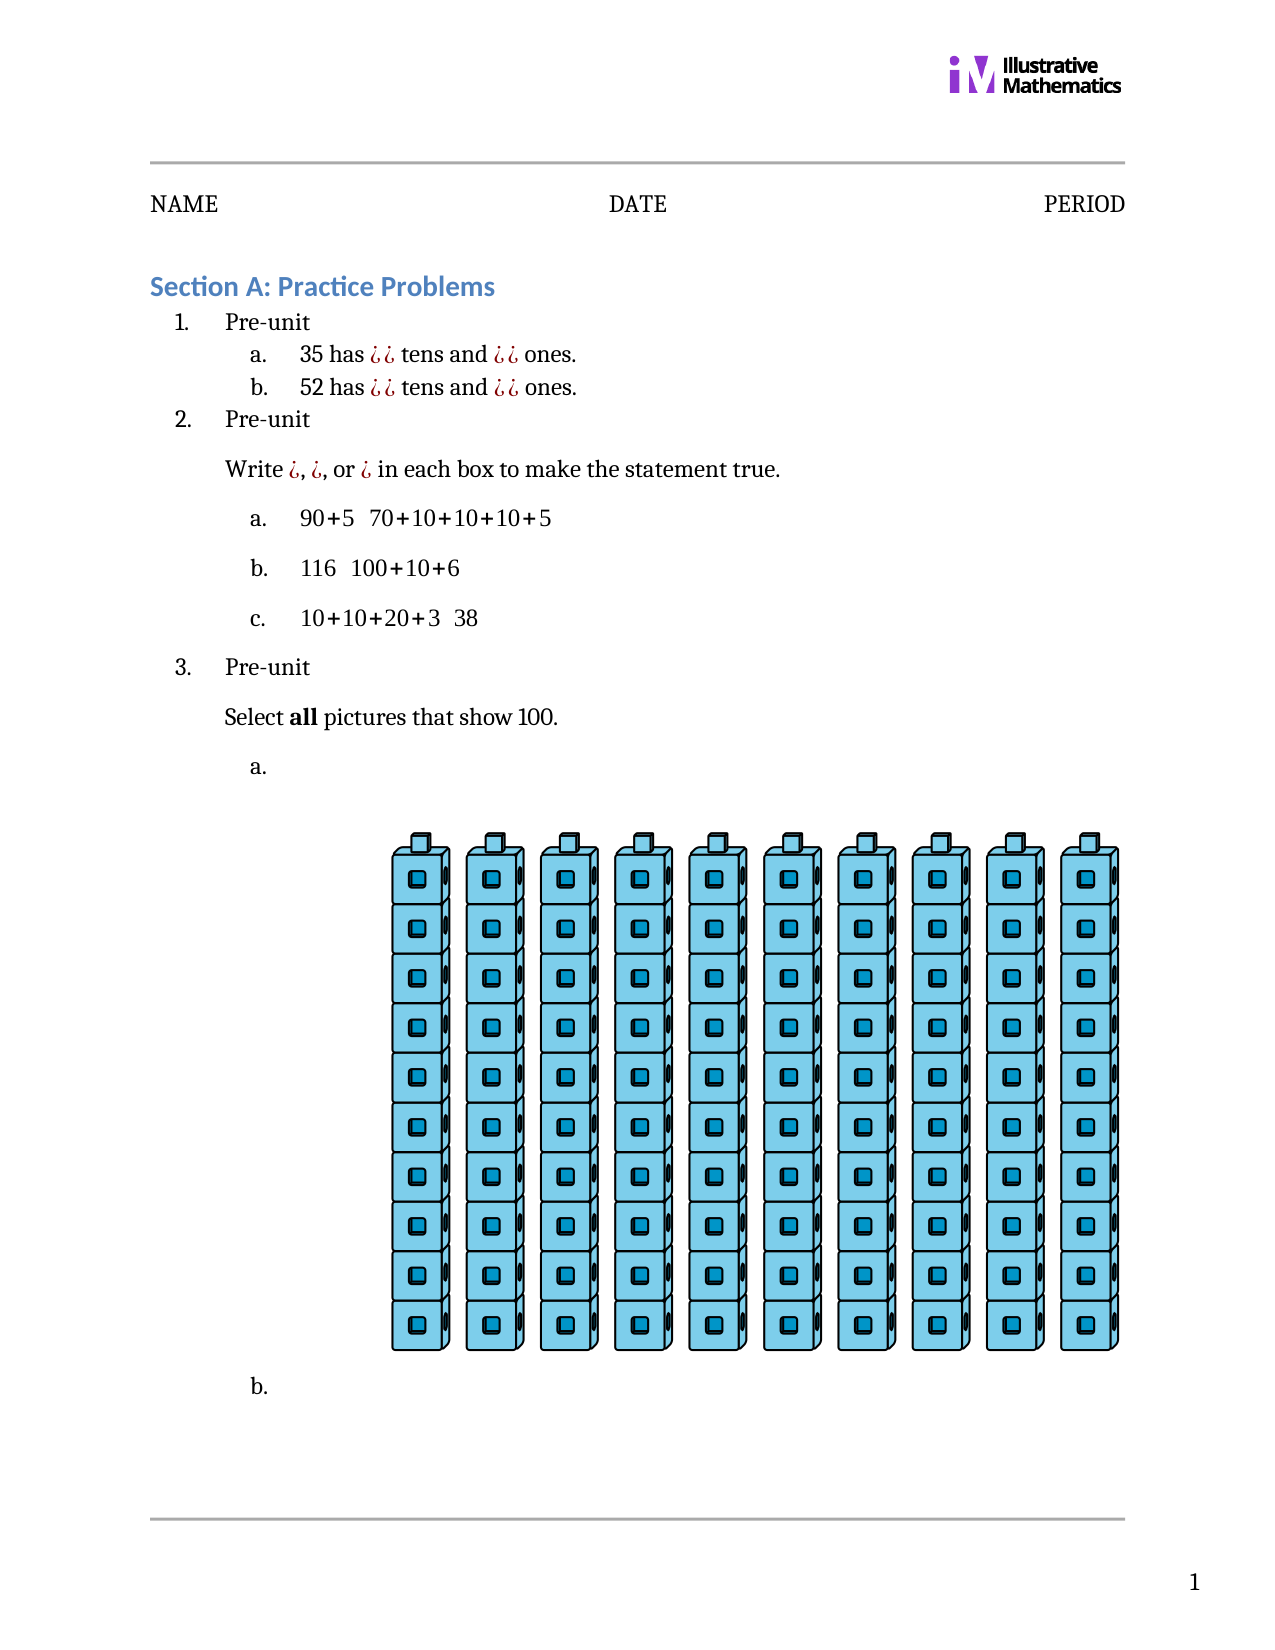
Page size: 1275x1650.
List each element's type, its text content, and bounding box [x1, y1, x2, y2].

list 52 has tens and ones. [250, 373, 1125, 401]
list Pre-unit [175, 653, 1125, 682]
subtitle Section A: Practice Problems [150, 268, 1125, 304]
list 35 has tens and ones. [250, 340, 1125, 369]
list Pre-unit [175, 405, 1125, 434]
list Select all pictures that show 100. [175, 703, 1125, 731]
picture [268, 813, 1244, 1369]
list Write , , or in each box to make the statement true. [175, 455, 1125, 483]
list Pre-unit [175, 308, 1125, 336]
picture [949, 55, 1121, 93]
